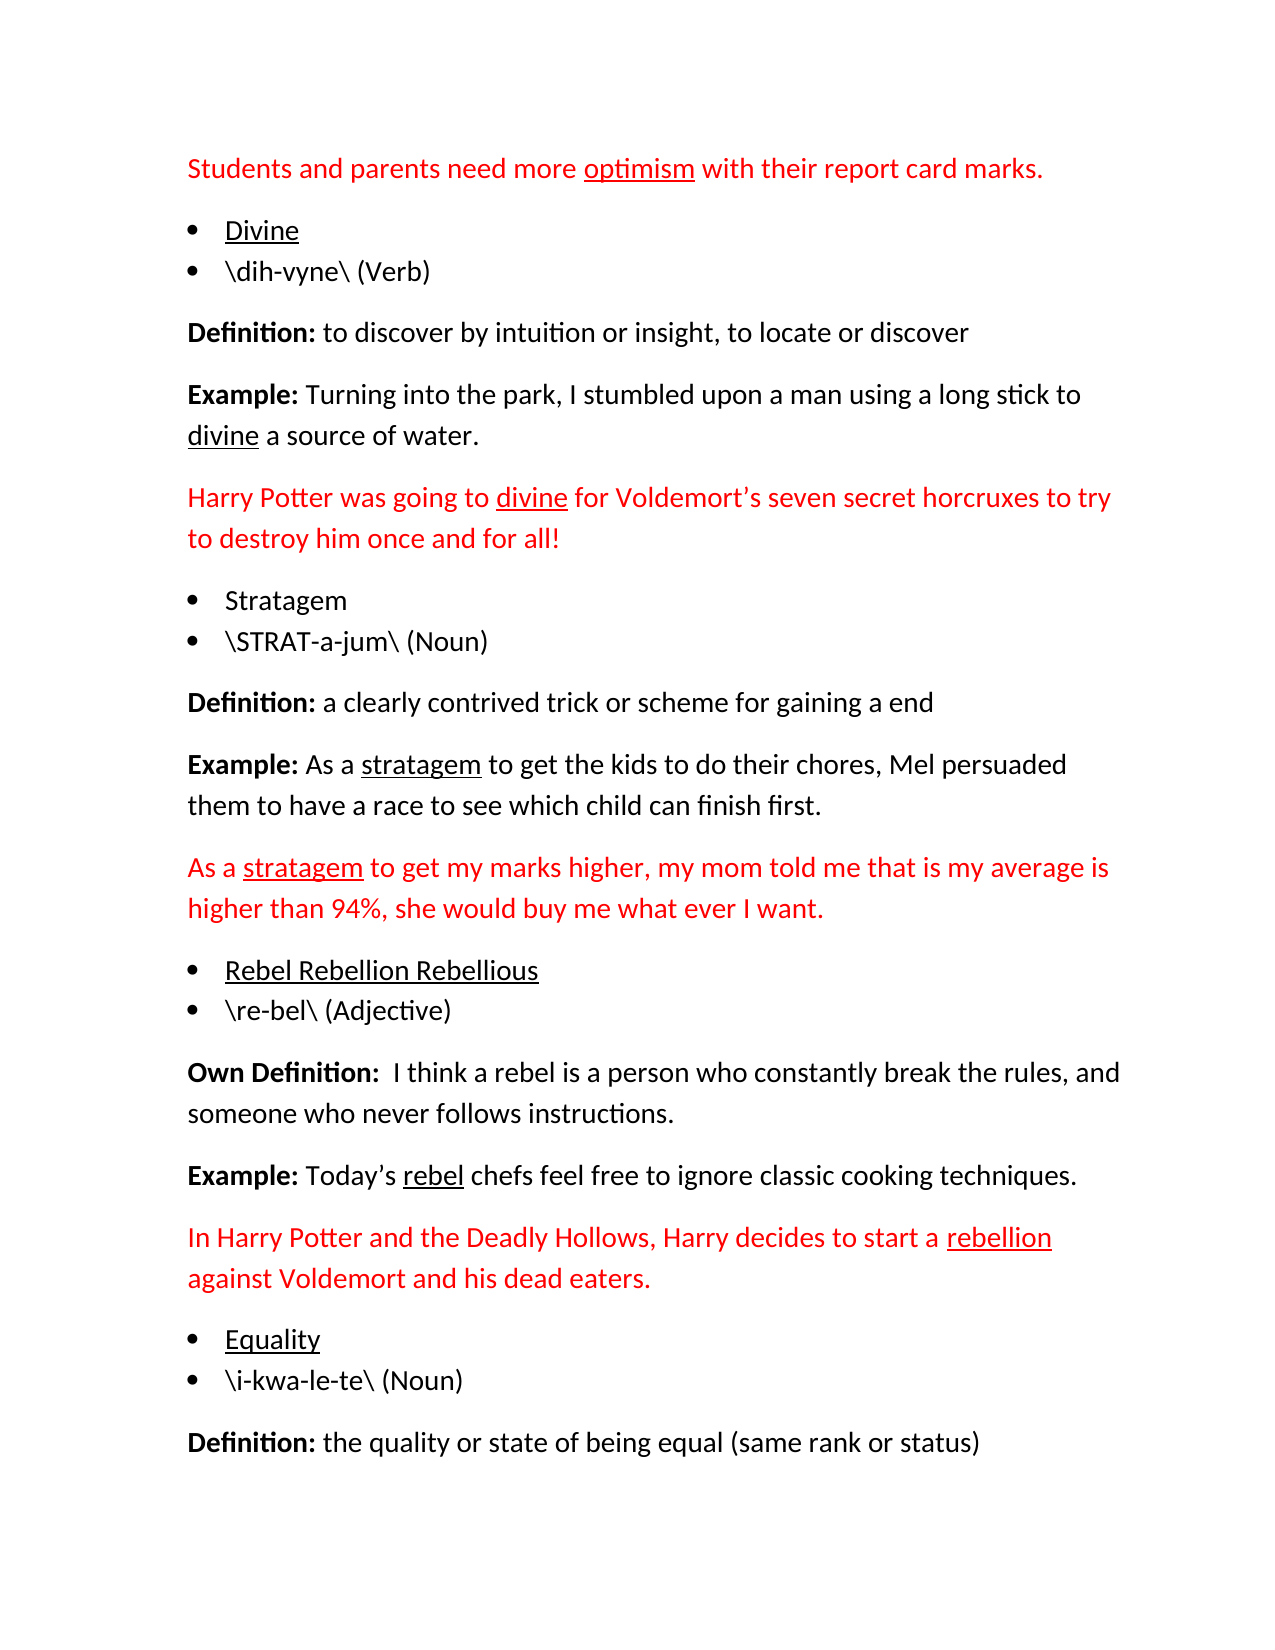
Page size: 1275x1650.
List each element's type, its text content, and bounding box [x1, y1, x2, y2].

text In Harry Potter and the Deadly Hollows, Harry decides to start a rebellion against Voldemort and his dead eaters. [187, 1219, 1125, 1295]
list Stratagem [187, 582, 1125, 617]
text Example: Today’s rebel chefs feel free to ignore classic cooking techniques. [187, 1157, 1125, 1193]
list Equality [187, 1321, 1125, 1357]
text Own Definition: I think a rebel is a person who constantly break the rules, and someone who never follows instructions. [187, 1054, 1125, 1131]
text Definition: a clearly contrived trick or scheme for gaining a end [187, 684, 1125, 720]
list Divine [187, 212, 1125, 247]
text Definition: to discover by intuition or insight, to locate or discover [187, 314, 1125, 350]
list \i-kwa-le-te\ (Noun) [187, 1362, 1125, 1398]
text Definition: the quality or state of being equal (same rank or status) [187, 1424, 1125, 1460]
list \re-bel\ (Adjective) [187, 992, 1125, 1028]
text Students and parents need more optimism with their report card marks. [187, 150, 1125, 186]
text Example: As a stratagem to get the kids to do their chores, Mel persuaded them to have a race to see which child can finish first. [187, 746, 1125, 823]
text Harry Potter was going to divine for Voldemort’s seven secret horcruxes to try to destroy him once and for all! [187, 479, 1125, 556]
text Example: Turning into the park, I stumbled upon a man using a long stick to divine a source of water. [187, 376, 1125, 453]
list Rebel Rebellion Rebellious [187, 952, 1125, 987]
list \dih-vyne\ (Verb) [187, 253, 1125, 288]
text As a stratagem to get my marks higher, my mom told me that is my average is higher than 94%, she would buy me what ever I want. [187, 849, 1125, 925]
list \STRAT-a-jum\ (Noun) [187, 623, 1125, 658]
